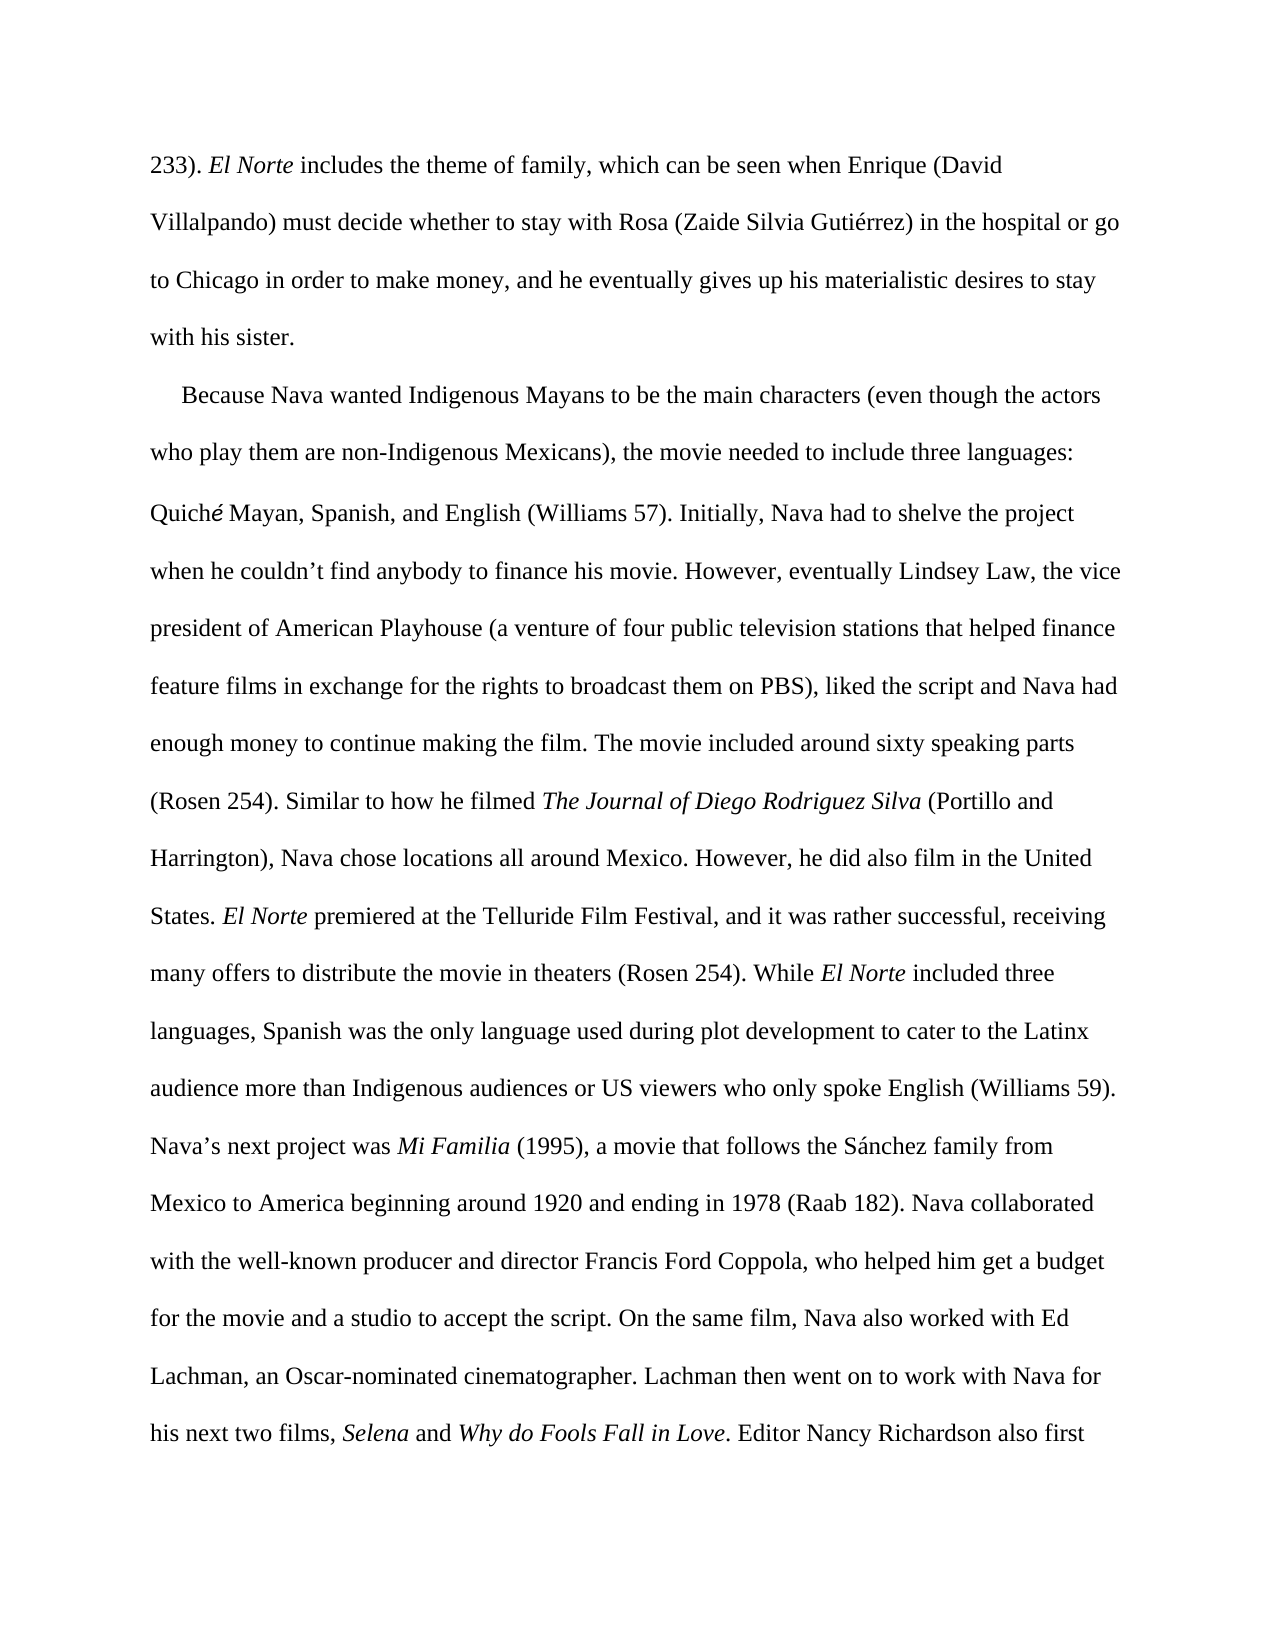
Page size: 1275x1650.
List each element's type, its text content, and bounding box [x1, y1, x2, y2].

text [150, 1131, 1125, 1447]
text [150, 150, 1125, 351]
text Because Nava wanted Indigenous Mayans to be the main characters (even though the actors who play them are non-Indigenous Mexicans), the movie needed to include three languages: Quiché Mayan, Spanish, and English (Williams 57). Initially, Nava had to shelve the project when he couldn’t find anybody to finance his movie. However, eventually Lindsey Law, the vice president of American Playhouse (a venture of four public television stations that helped finance feature films in exchange for the rights to broadcast them on PBS), liked the script and Nava had enough money to continue making the film. The movie included around sixty speaking parts (Rosen 254). Similar to how he filmed The Journal of Diego Rodriguez Silva (Portillo and Harrington), Nava chose locations all around Mexico. However, he did also film in the United States. El Norte premiered at the Telluride Film Festival, and it was rather successful, receiving many offers to distribute the movie in theaters (Rosen 254). While El Norte included three languages, Spanish was the only language used during plot development to cater to the Latinx audience more than Indigenous audiences or US viewers who only spoke English (Williams 59). [150, 380, 1125, 1102]
